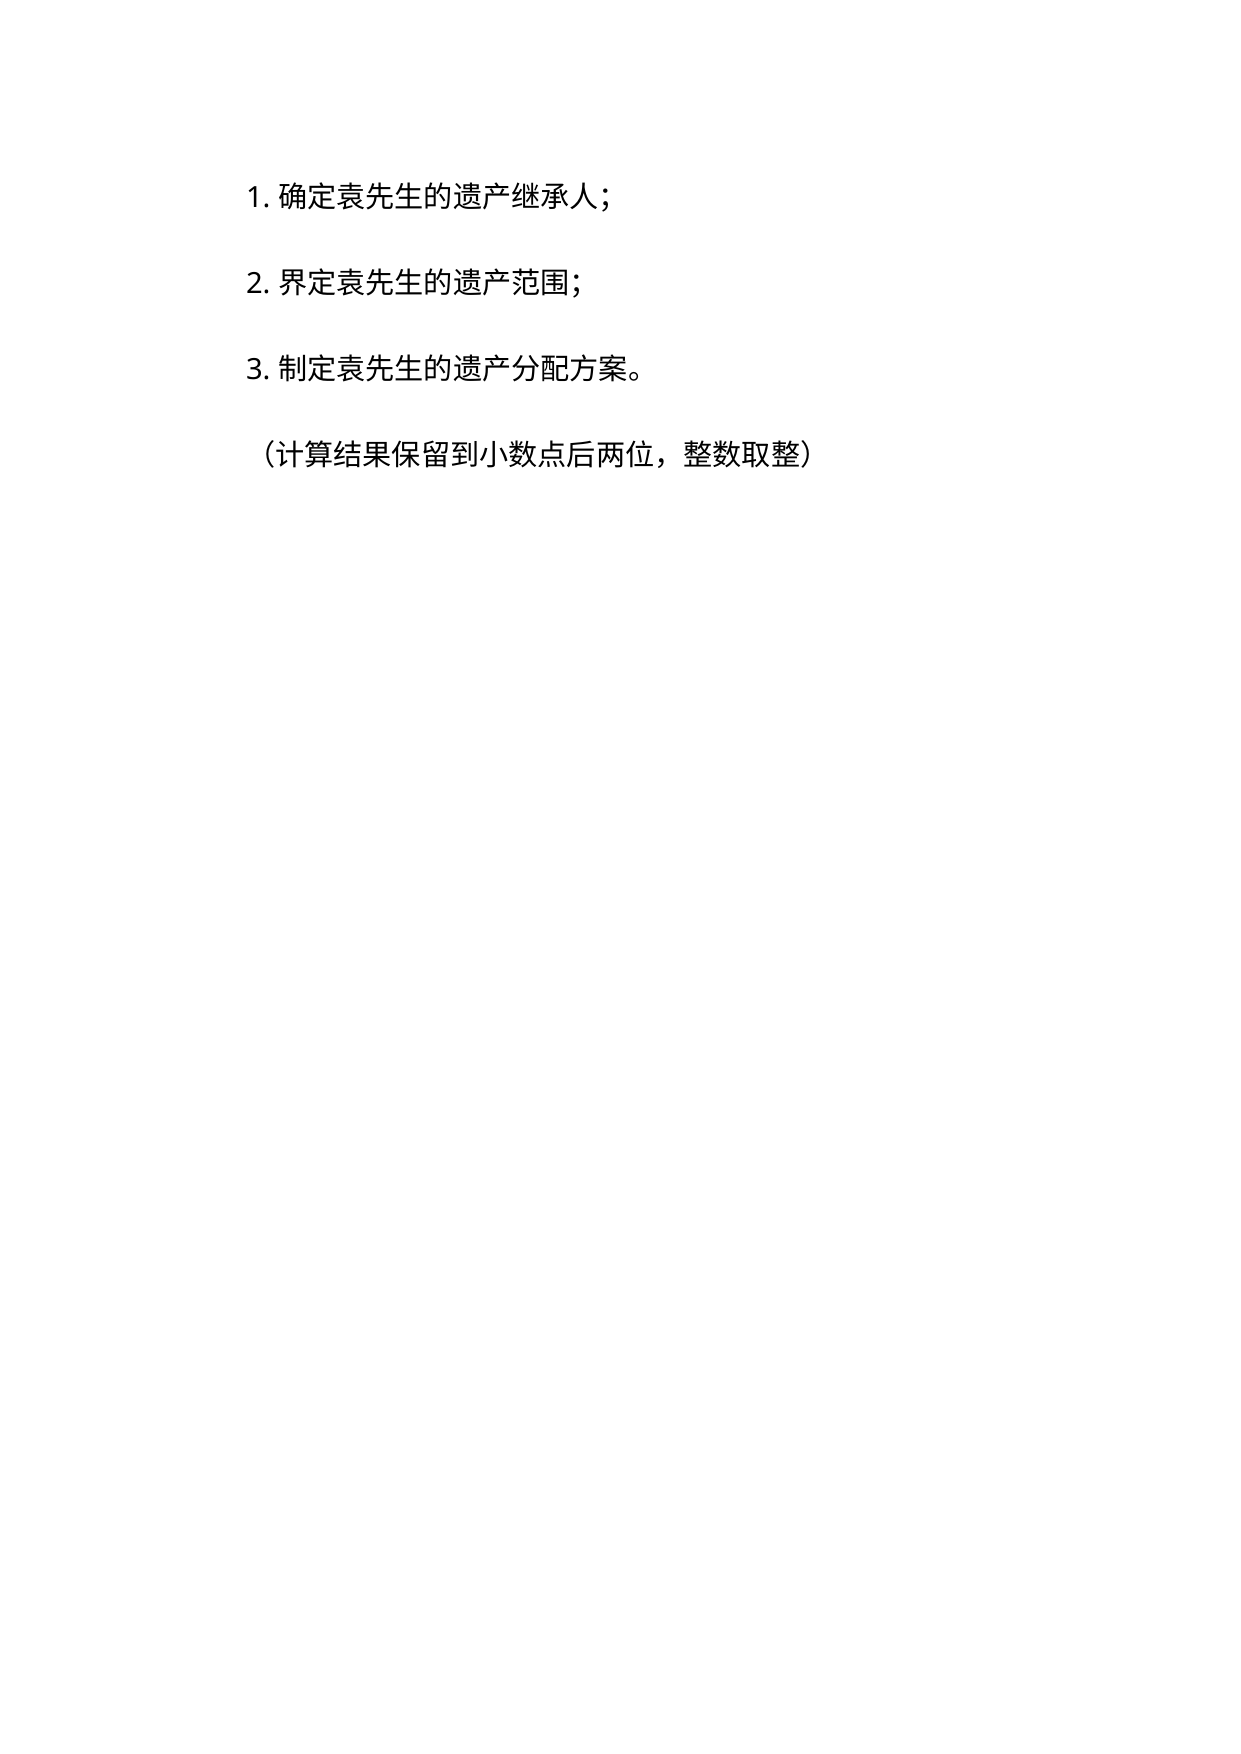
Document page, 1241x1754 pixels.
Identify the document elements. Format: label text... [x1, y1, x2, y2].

list 确定袁先生的遗产继承人； [187, 162, 1053, 227]
list 制定袁先生的遗产分配方案。 [187, 334, 1053, 399]
list 界定袁先生的遗产范围； [187, 248, 1053, 313]
text （计算结果保留到小数点后两位，整数取整） [187, 420, 1053, 485]
